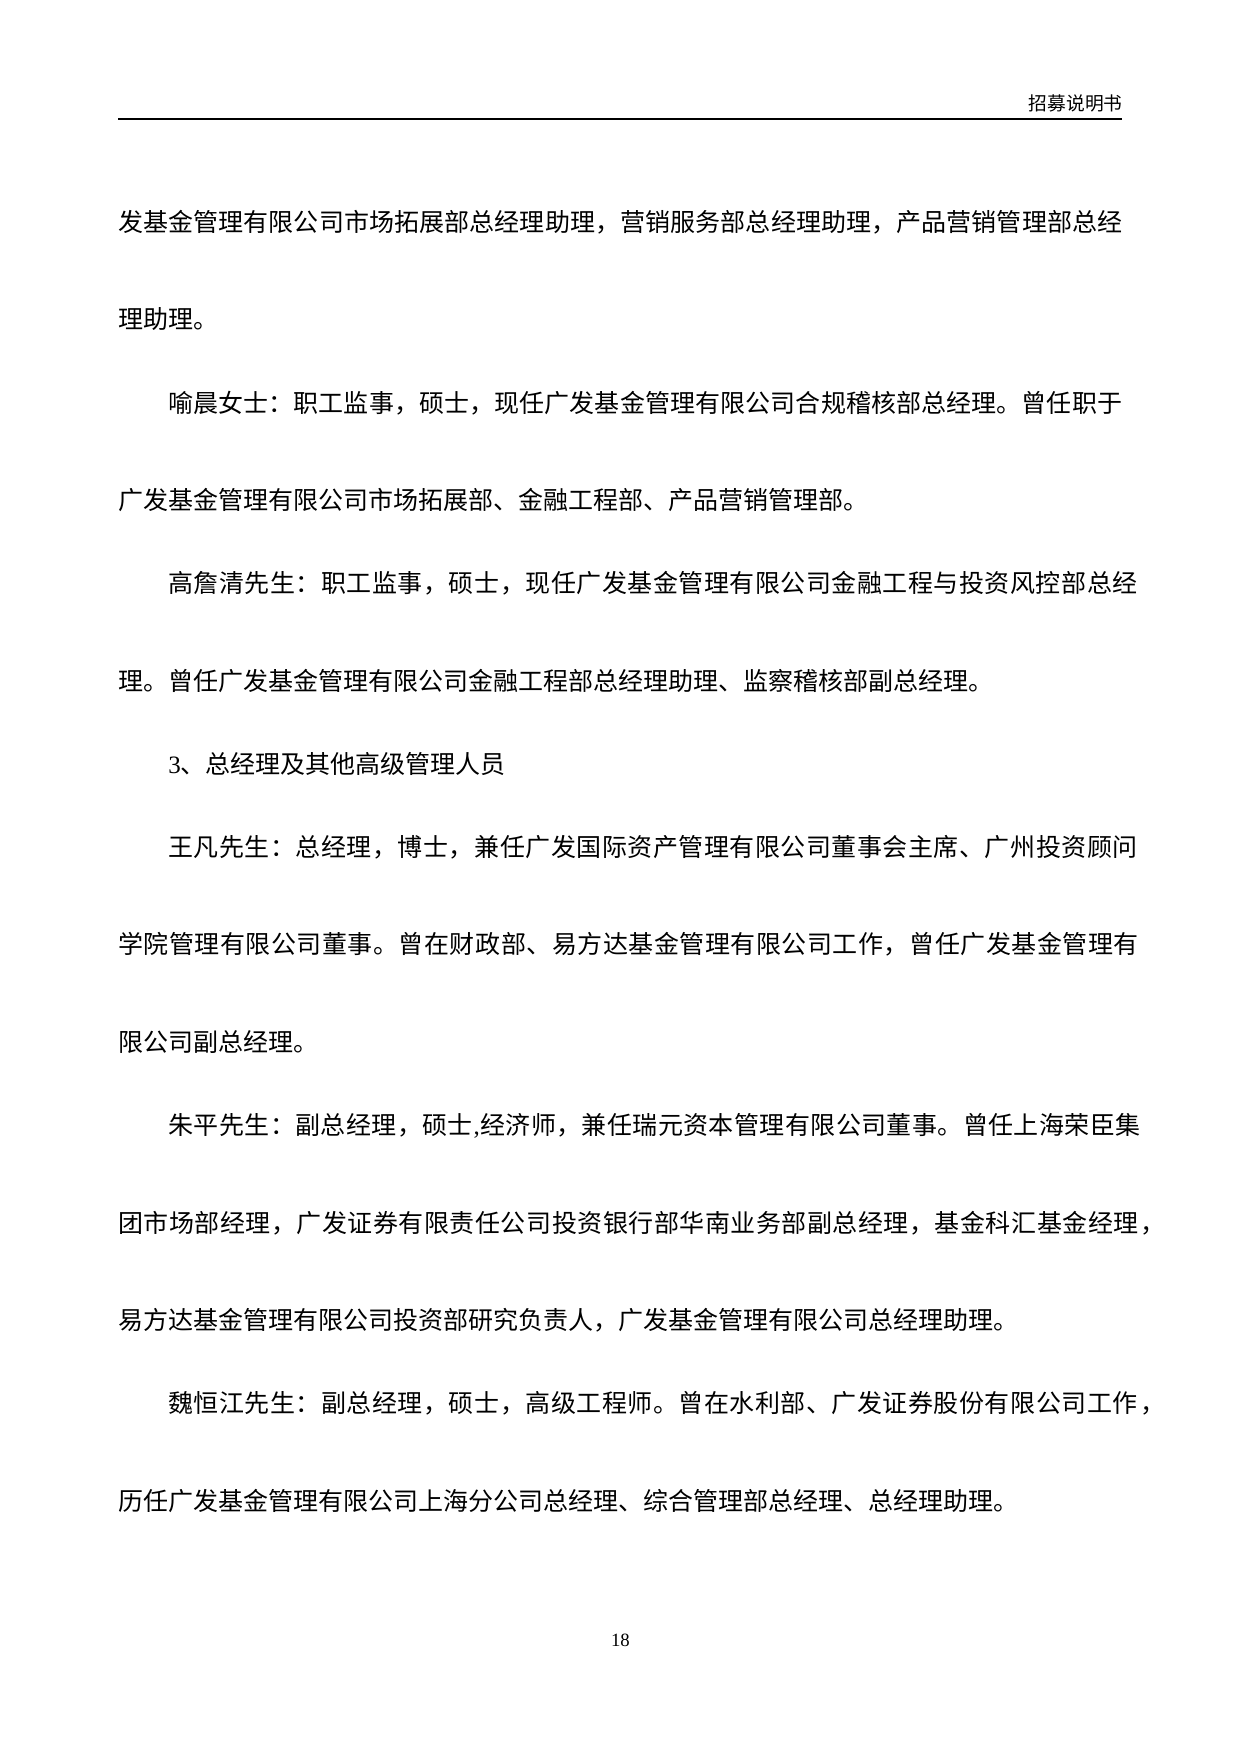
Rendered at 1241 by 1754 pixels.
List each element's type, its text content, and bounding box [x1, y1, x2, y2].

text 朱平先生：副总经理，硕士,经济师，兼任瑞元资本管理有限公司董事。曾任上海荣臣集团市场部经理，广发证券有限责任公司投资银行部华南业务部副总经理，基金科汇基金经理，易方达基金管理有限公司投资部研究负责人，广发基金管理有限公司总经理助理。 [118, 1091, 1141, 1351]
text 高詹清先生：职工监事，硕士，现任广发基金管理有限公司金融工程与投资风控部总经理。曾任广发基金管理有限公司金融工程部总经理助理、监察稽核部副总经理。 [118, 549, 1141, 712]
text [118, 188, 1122, 351]
text 王凡先生：总经理，博士，兼任广发国际资产管理有限公司董事会主席、广州投资顾问学院管理有限公司董事。曾在财政部、易方达基金管理有限公司工作，曾任广发基金管理有限公司副总经理。 [118, 813, 1141, 1073]
text 喻晨女士：职工监事，硕士，现任广发基金管理有限公司合规稽核部总经理。曾任职于广发基金管理有限公司市场拓展部、金融工程部、产品营销管理部。 [118, 369, 1122, 531]
text 魏恒江先生：副总经理，硕士，高级工程师。曾在水利部、广发证券股份有限公司工作，历任广发基金管理有限公司上海分公司总经理、综合管理部总经理、总经理助理。 [118, 1369, 1141, 1532]
text 3、总经理及其他高级管理人员 [118, 730, 1122, 795]
